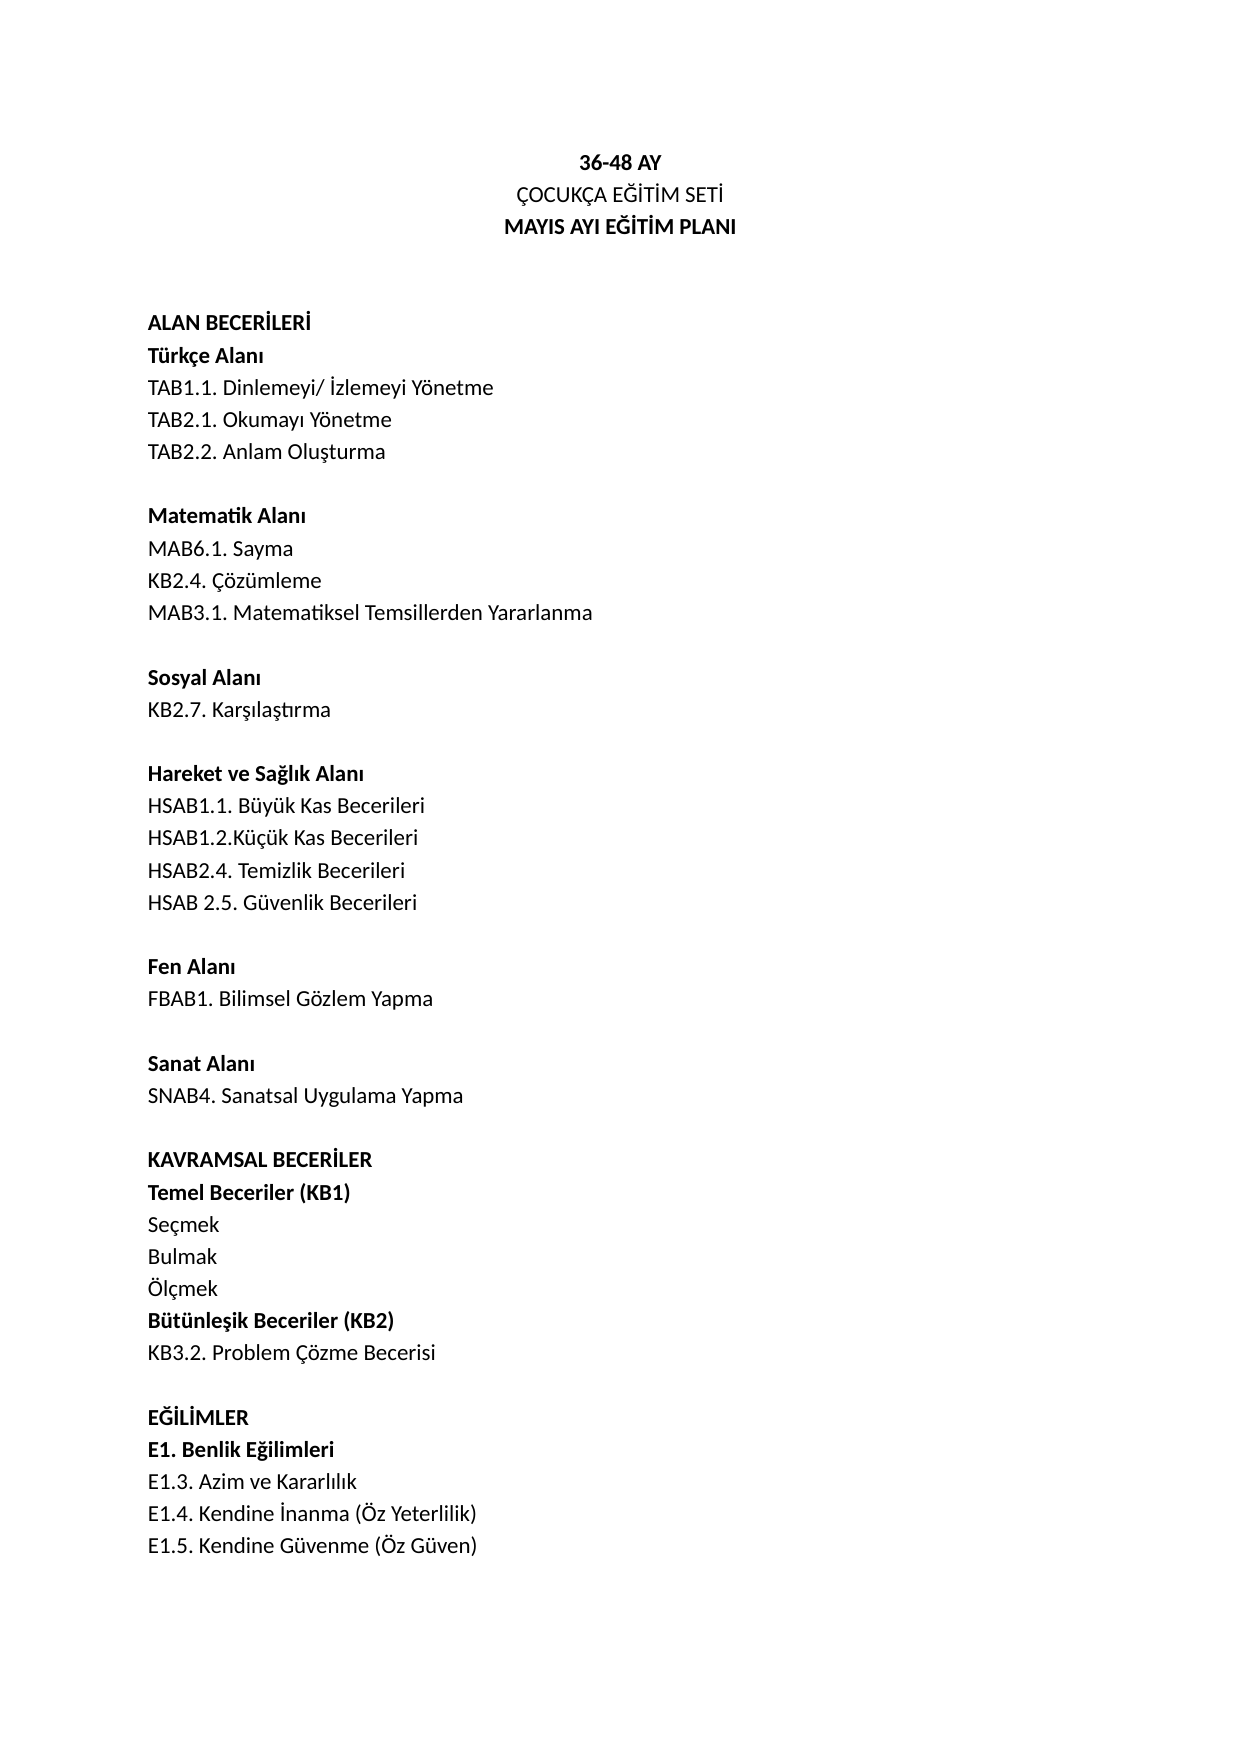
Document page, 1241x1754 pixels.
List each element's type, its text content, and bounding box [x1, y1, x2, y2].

text Sanat Alanı [148, 1049, 1093, 1077]
text 36-48 AY [148, 148, 1093, 176]
text Seçmek [148, 1210, 1093, 1238]
text ALAN BECERİLERİ [148, 308, 1093, 337]
text TAB2.1. Okumayı Yönetme [148, 405, 1093, 433]
text KB3.2. Problem Çözme Becerisi [148, 1338, 1093, 1367]
text MAB6.1. Sayma [148, 534, 1093, 562]
text E1.4. Kendine İnanma (Öz Yeterlilik) [148, 1499, 1093, 1527]
text Temel Beceriler (KB1) [148, 1178, 1093, 1206]
text Bulmak [148, 1242, 1093, 1270]
text ÇOCUKÇA EĞİTİM SETİ [148, 180, 1093, 208]
text Matematik Alanı [148, 502, 1093, 530]
text HSAB1.2.Küçük Kas Becerileri [148, 823, 1093, 852]
text FBAB1. Bilimsel Gözlem Yapma [148, 984, 1093, 1012]
text Bütünleşik Beceriler (KB2) [148, 1306, 1093, 1334]
text HSAB1.1. Büyük Kas Becerileri [148, 791, 1093, 819]
text HSAB2.4. Temizlik Becerileri [148, 856, 1093, 884]
text KB2.7. Karşılaştırma [148, 695, 1093, 723]
text Fen Alanı [148, 952, 1093, 980]
text MAYIS AYI EĞİTİM PLANI [148, 212, 1093, 240]
text Sosyal Alanı [148, 663, 1093, 691]
text Ölçmek [148, 1274, 1093, 1302]
text KAVRAMSAL BECERİLER [148, 1145, 1093, 1173]
text TAB2.2. Anlam Oluşturma [148, 437, 1093, 465]
text Hareket ve Sağlık Alanı [148, 759, 1093, 787]
text SNAB4. Sanatsal Uygulama Yapma [148, 1081, 1093, 1109]
text HSAB 2.5. Güvenlik Becerileri [148, 888, 1093, 916]
text E1. Benlik Eğilimleri [148, 1435, 1093, 1463]
text E1.5. Kendine Güvenme (Öz Güven) [148, 1532, 1093, 1560]
text E1.3. Azim ve Kararlılık [148, 1467, 1093, 1495]
text Türkçe Alanı [148, 341, 1093, 369]
text EĞİLİMLER [148, 1403, 1093, 1431]
text KB2.4. Çözümleme [148, 566, 1093, 594]
text MAB3.1. Matematiksel Temsillerden Yararlanma [148, 598, 1093, 626]
text TAB1.1. Dinlemeyi/ İzlemeyi Yönetme [148, 373, 1093, 401]
